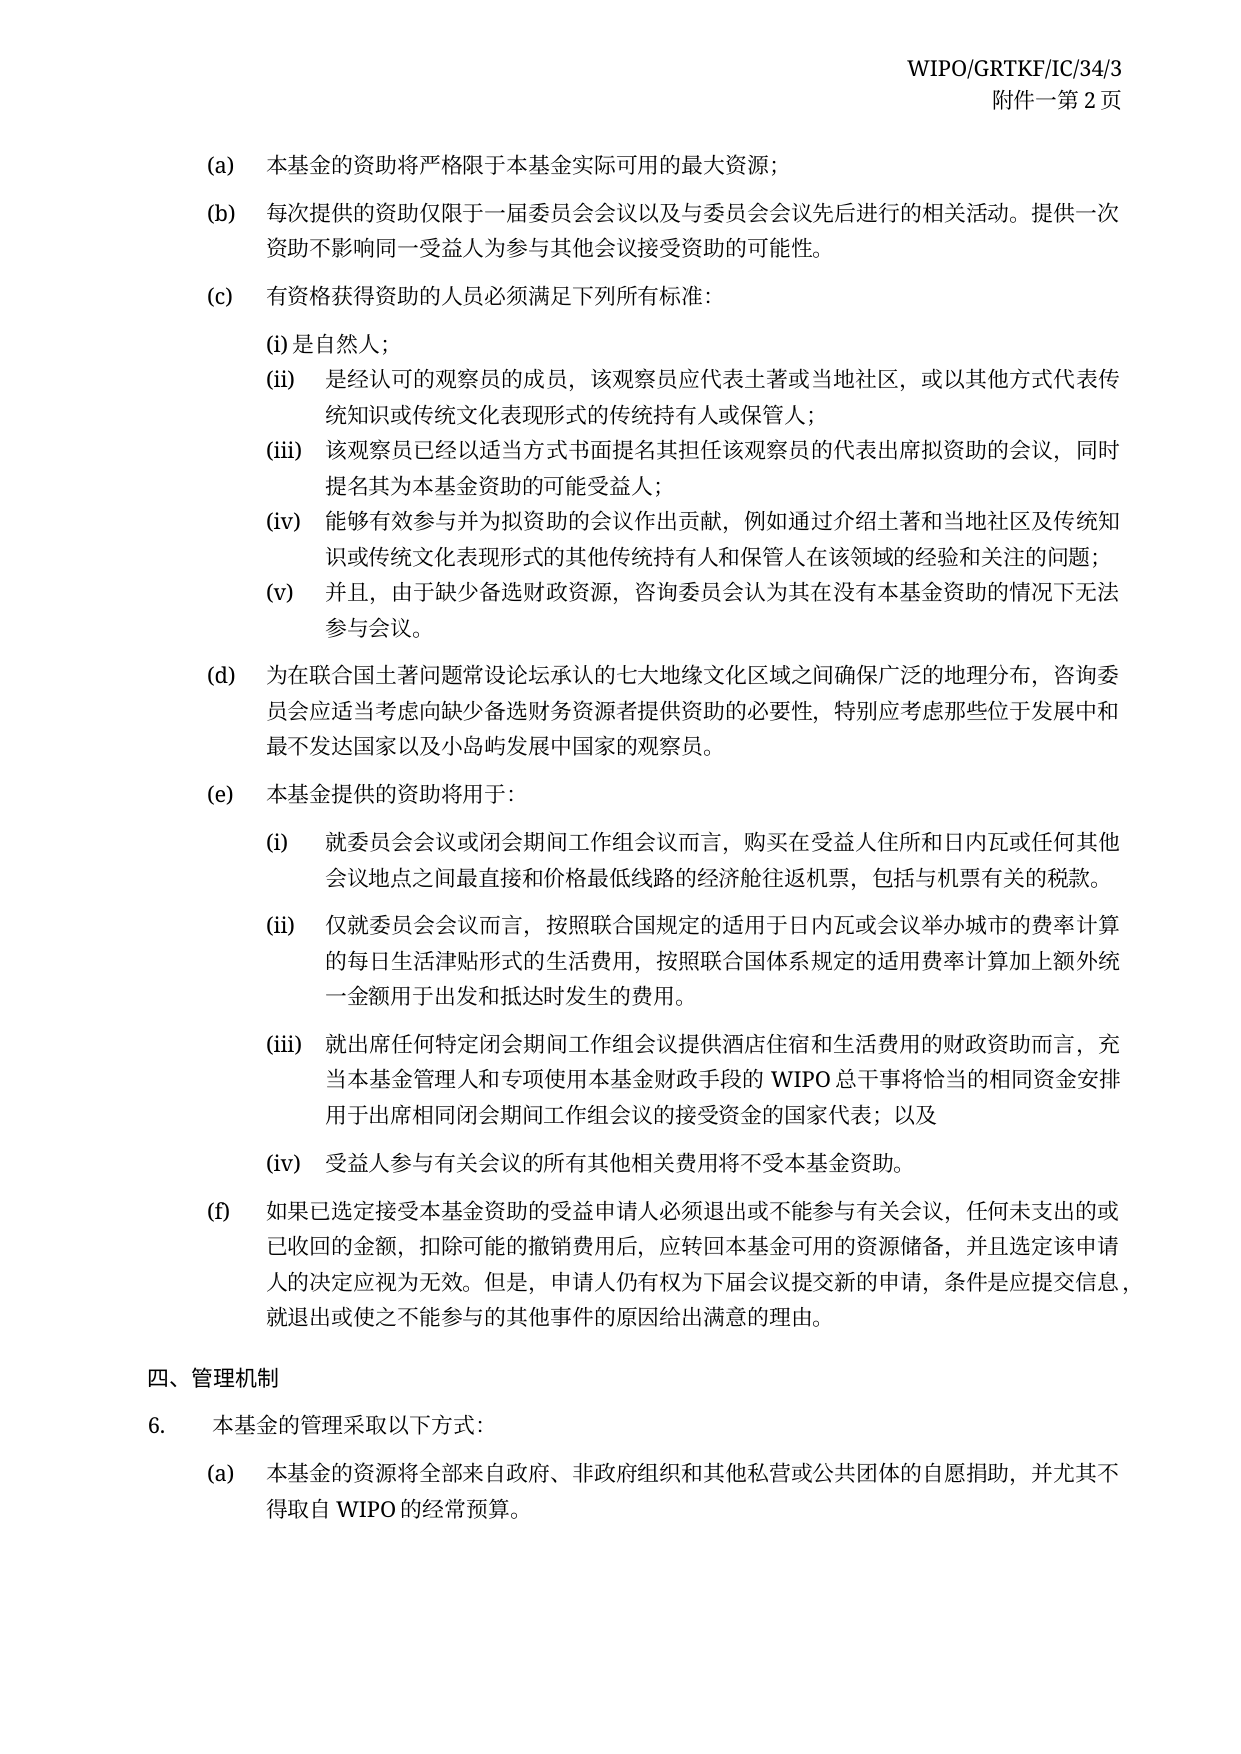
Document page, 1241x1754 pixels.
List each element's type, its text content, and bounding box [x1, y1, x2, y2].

text (d) 为在联合国土著问题常设论坛承认的七大地缘文化区域之间确保广泛的地理分布，咨询委员会应适当考虑向缺少备选财务资源者提供资助的必要性，特别应考虑那些位于发展中和最不发达国家以及小岛屿发展中国家的观察员。 [207, 655, 1122, 761]
list 该观察员已经以适当方式书面提名其担任该观察员的代表出席拟资助的会议，同时提名其为本基金资助的可能受益人； [266, 430, 1122, 501]
text (a) 本基金的资助将严格限于本基金实际可用的最大资源； [207, 144, 1122, 180]
text (i) 就委员会会议或闭会期间工作组会议而言，购买在受益人住所和日内瓦或任何其他会议地点之间最直接和价格最低线路的经济舱往返机票，包括与机票有关的税款。 [266, 821, 1122, 892]
text (ii) 仅就委员会会议而言，按照联合国规定的适用于日内瓦或会议举办城市的费率计算的每日生活津贴形式的生活费用，按照联合国体系规定的适用费率计算加上额外统一金额用于出发和抵达时发生的费用。 [266, 905, 1122, 1011]
text 6. 本基金的管理采取以下方式： [148, 1405, 1122, 1440]
text (f) 如果已选定接受本基金资助的受益申请人必须退出或不能参与有关会议，任何未支出的或已收回的金额，扣除可能的撤销费用后，应转回本基金可用的资源储备，并且选定该申请人的决定应视为无效。但是，申请人仍有权为下届会议提交新的申请，条件是应提交信息，就退出或使之不能参与的其他事件的原因给出满意的理由。 [207, 1190, 1122, 1332]
list 并且，由于缺少备选财政资源，咨询委员会认为其在没有本基金资助的情况下无法参与会议。 [266, 571, 1122, 642]
list 能够有效参与并为拟资助的会议作出贡献，例如通过介绍土著和当地社区及传统知识或传统文化表现形式的其他传统持有人和保管人在该领域的经验和关注的问题； [266, 501, 1122, 571]
text (iii) 就出席任何特定闭会期间工作组会议提供酒店住宿和生活费用的财政资助而言，充当本基金管理人和专项使用本基金财政手段的WIPO总干事将恰当的相同资金安排用于出席相同闭会期间工作组会议的接受资金的国家代表；以及 [266, 1023, 1122, 1130]
text (c) 有资格获得资助的人员必须满足下列所有标准： [207, 276, 1122, 311]
list 是经认可的观察员的成员，该观察员应代表土著或当地社区，或以其他方式代表传统知识或传统文化表现形式的传统持有人或保管人； [266, 359, 1122, 430]
text (b) 每次提供的资助仅限于一届委员会会议以及与委员会会议先后进行的相关活动。提供一次资助不影响同一受益人为参与其他会议接受资助的可能性。 [207, 192, 1122, 263]
text 四、管理机制 [148, 1357, 1122, 1392]
text (e) 本基金提供的资助将用于： [207, 773, 1122, 809]
text (iv) 受益人参与有关会议的所有其他相关费用将不受本基金资助。 [266, 1142, 1122, 1178]
text (a) 本基金的资源将全部来自政府、非政府组织和其他私营或公共团体的自愿捐助，并尤其不得取自WIPO的经常预算。 [207, 1453, 1122, 1523]
list 是自然人； [266, 323, 1122, 359]
